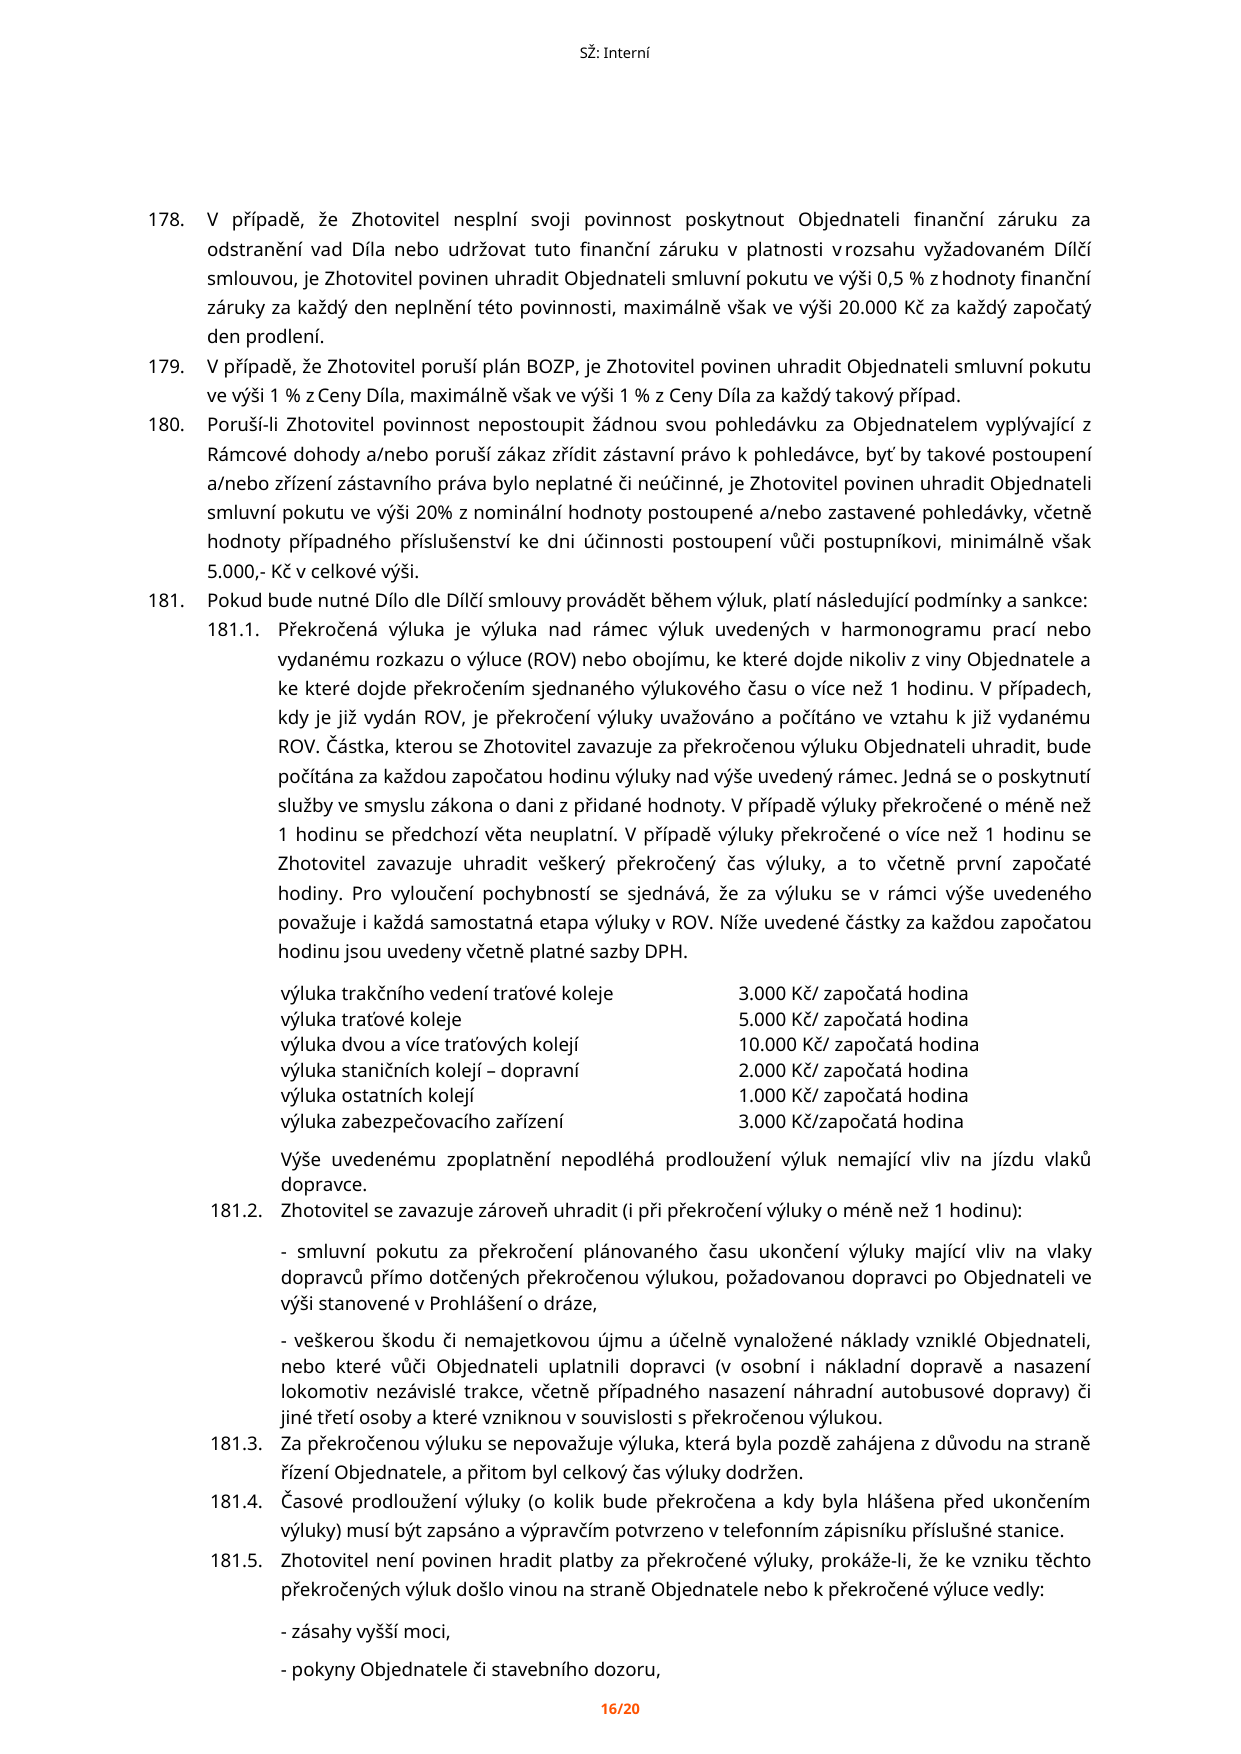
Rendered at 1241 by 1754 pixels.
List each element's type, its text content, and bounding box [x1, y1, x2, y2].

text výluka traťové koleje 5.000 Kč/ započatá hodina [281, 1006, 1092, 1031]
list V případě, že Zhotovitel poruší plán BOZP, je Zhotovitel povinen uhradit Objednateli smluvní pokutu ve výši 1 % z Ceny Díla, maximálně však ve výši 1 % z Ceny Díla za každý takový případ. [148, 353, 1092, 408]
text výluka dvou a více traťových kolejí 10.000 Kč/ započatá hodina [281, 1031, 1092, 1057]
list Zhotovitel není povinen hradit platby za překročené výluky, prokáže-li, že ke vzniku těchto překročených výluk došlo vinou na straně Objednatele nebo k překročené výluce vedly: [210, 1547, 1092, 1602]
list Zhotovitel se zavazuje zároveň uhradit (i při překročení výluky o méně než 1 hodinu): [210, 1197, 1092, 1222]
text výluka ostatních kolejí 1.000 Kč/ započatá hodina [281, 1082, 1092, 1108]
text - smluvní pokutu za překročení plánovaného času ukončení výluky mající vliv na vlaky dopravců přímo dotčených překročenou výlukou, požadovanou dopravci po Objednateli ve výši stanovené v Prohlášení o dráze, [281, 1239, 1092, 1315]
text výluka zabezpečovacího zařízení 3.000 Kč/započatá hodina [281, 1108, 1092, 1133]
list Překročená výluka je výluka nad rámec výluk uvedených v harmonogramu prací nebo vydanému rozkazu o výluce (ROV) nebo obojímu, ke které dojde nikoliv z viny Objednatele a ke které dojde překročením sjednaného výlukového času o více než 1 hodinu. V případech, kdy je již vydán ROV, je překročení výluky uvažováno a počítáno ve vztahu k již vydanému ROV. Částka, kterou se Zhotovitel zavazuje za překročenou výluku Objednateli uhradit, bude počítána za každou započatou hodinu výluky nad výše uvedený rámec. Jedná se o poskytnutí služby ve smyslu zákona o dani z přidané hodnoty. V případě výluky překročené o méně než 1 hodinu se předchozí věta neuplatní. V případě výluky překročené o více než 1 hodinu se Zhotovitel zavazuje uhradit veškerý překročený čas výluky, a to včetně první započaté hodiny. Pro vyloučení pochybností se sjednává, že za výluku se v rámci výše uvedeného považuje i každá samostatná etapa výluky v ROV. Níže uvedené částky za každou započatou hodinu jsou uvedeny včetně platné sazby DPH. [207, 617, 1092, 964]
list Poruší-li Zhotovitel povinnost nepostoupit žádnou svou pohledávku za Objednatelem vyplývající z Rámcové dohody a/nebo poruší zákaz zřídit zástavní právo k pohledávce, byť by takové postoupení a/nebo zřízení zástavního práva bylo neplatné či neúčinné, je Zhotovitel povinen uhradit Objednateli smluvní pokutu ve výši 20% z nominální hodnoty postoupené a/nebo zastavené pohledávky, včetně hodnoty případného příslušenství ke dni účinnosti postoupení vůči postupníkovi, minimálně však 5.000,- Kč v celkové výši. [148, 412, 1092, 583]
text výluka staničních kolejí – dopravní 2.000 Kč/ započatá hodina [281, 1057, 1092, 1082]
text - veškerou škodu či nemajetkovou újmu a účelně vynaložené náklady vzniklé Objednateli, nebo které vůči Objednateli uplatnili dopravci (v osobní i nákladní dopravě a nasazení lokomotiv nezávislé trakce, včetně případného nasazení náhradní autobusové dopravy) či jiné třetí osoby a které vzniknou v souvislosti s překročenou výlukou. [281, 1328, 1092, 1430]
text výluka trakčního vedení traťové koleje 3.000 Kč/ započatá hodina [281, 980, 1092, 1006]
list Časové prodloužení výluky (o kolik bude překročena a kdy byla hlášena před ukončením výluky) musí být zapsáno a výpravčím potvrzeno v telefonním zápisníku příslušné stanice. [210, 1488, 1092, 1543]
list Za překročenou výluku se nepovažuje výluka, která byla pozdě zahájena z důvodu na straně řízení Objednatele, a přitom byl celkový čas výluky dodržen. [210, 1430, 1092, 1485]
text Výše uvedenému zpoplatnění nepodléhá prodloužení výluk nemající vliv na jízdu vlaků dopravce. [281, 1146, 1092, 1197]
list Pokud bude nutné Dílo dle Dílčí smlouvy provádět během výluk, platí následující podmínky a sankce: [148, 587, 1092, 613]
list V případě, že Zhotovitel nesplní svoji povinnost poskytnout Objednateli finanční záruku za odstranění vad Díla nebo udržovat tuto finanční záruku v platnosti v rozsahu vyžadovaném Dílčí smlouvou, je Zhotovitel povinen uhradit Objednateli smluvní pokutu ve výši 0,5 % z hodnoty finanční záruky za každý den neplnění této povinnosti, maximálně však ve výši 20.000 Kč za každý započatý den prodlení. [148, 207, 1092, 349]
text - zásahy vyšší moci, [281, 1618, 1092, 1643]
text - pokyny Objednatele či stavebního dozoru, [281, 1656, 1092, 1682]
